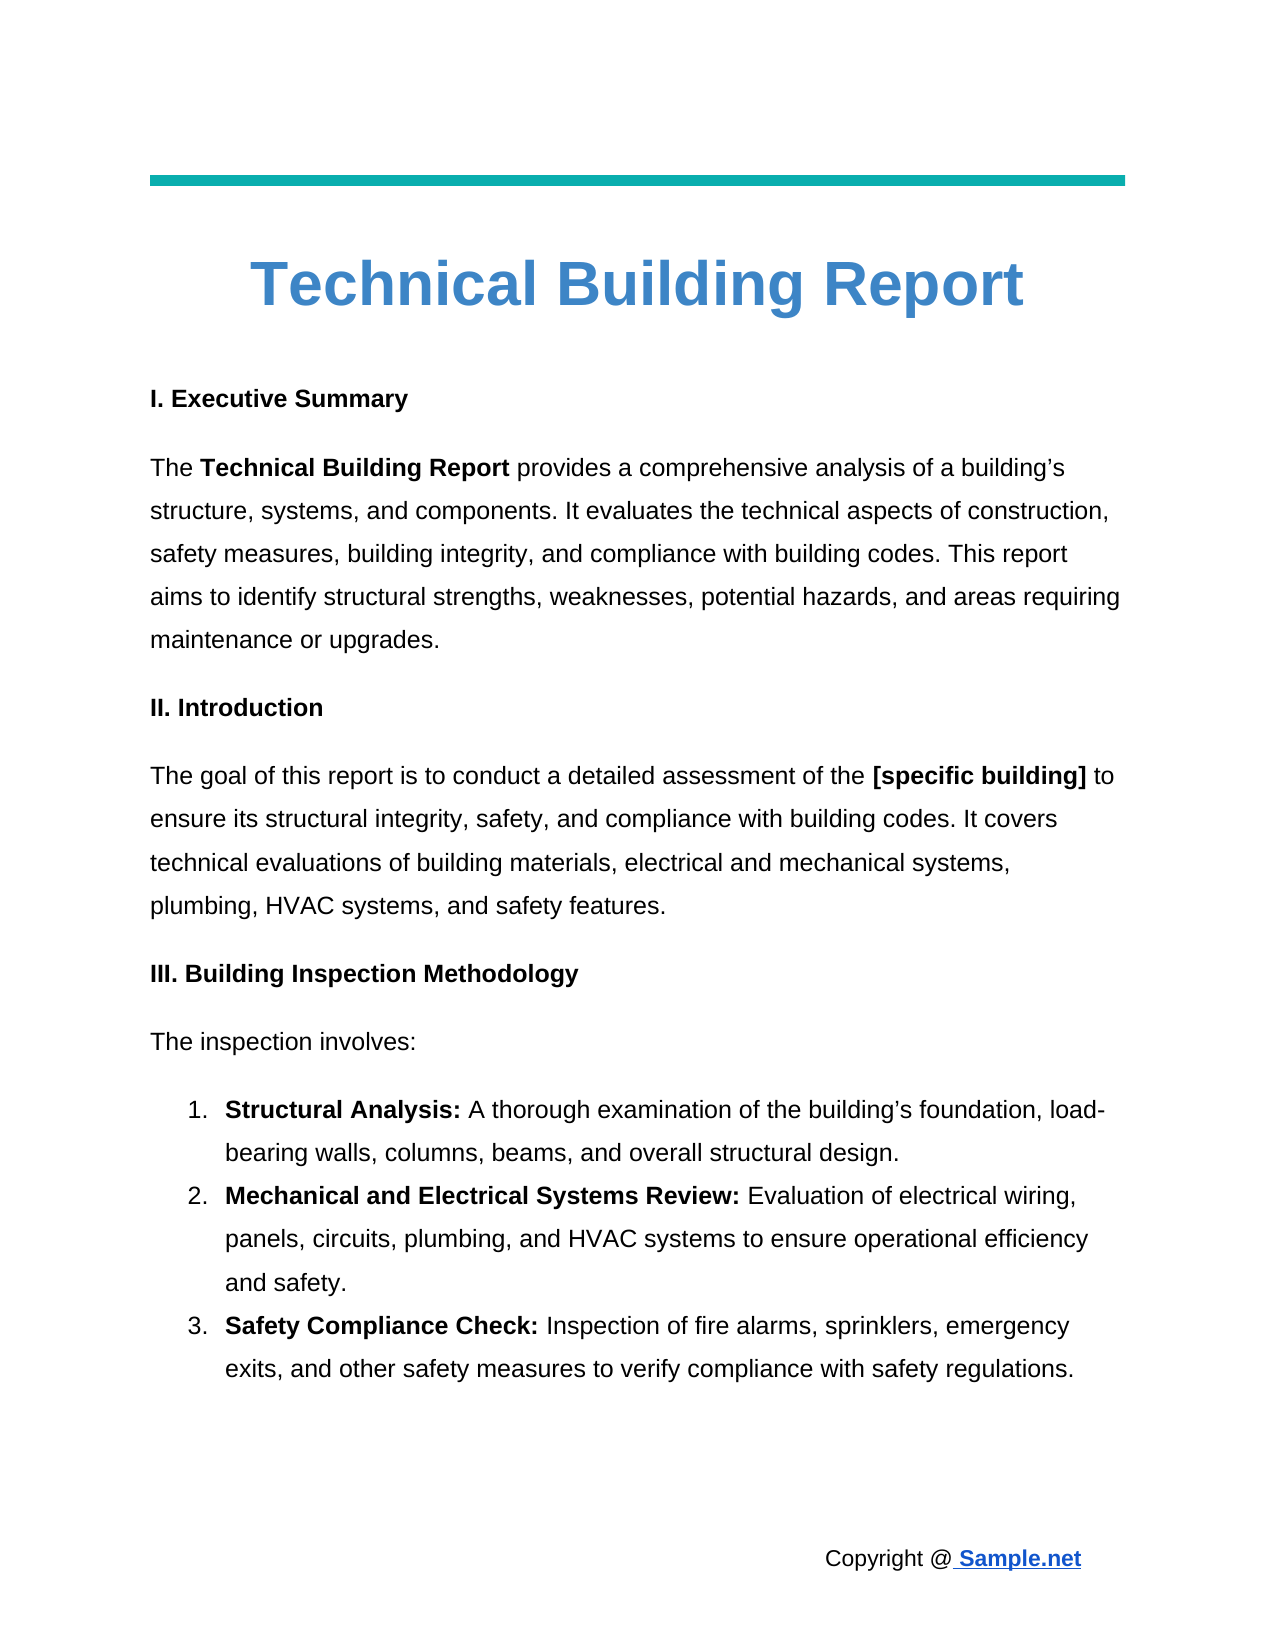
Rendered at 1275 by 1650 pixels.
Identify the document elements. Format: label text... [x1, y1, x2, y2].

list Structural Analysis: A thorough examination of the building’s foundation, load-bearing walls, columns, beams, and overall structural design. [187, 1095, 1125, 1167]
subtitle Technical Building Report [150, 186, 1125, 319]
list Mechanical and Electrical Systems Review: Evaluation of electrical wiring, panels, circuits, plumbing, and HVAC systems to ensure operational efficiency and safety. [187, 1181, 1125, 1296]
subtitle I. Executive Summary [150, 344, 1125, 413]
text The inspection involves: [150, 1027, 1125, 1056]
picture [150, 175, 1125, 186]
text The goal of this report is to conduct a detailed assessment of the [specific building] to ensure its structural integrity, safety, and compliance with building codes. It covers technical evaluations of building materials, electrical and mechanical systems, plumbing, HVAC systems, and safety features. [150, 761, 1125, 919]
text The Technical Building Report provides a comprehensive analysis of a building’s structure, systems, and components. It evaluates the technical aspects of construction, safety measures, building integrity, and compliance with building codes. This report aims to identify structural strengths, weaknesses, potential hazards, and areas requiring maintenance or upgrades. [150, 453, 1125, 654]
list Safety Compliance Check: Inspection of fire alarms, sprinklers, emergency exits, and other safety measures to verify compliance with safety regulations. [187, 1311, 1125, 1383]
subtitle II. Introduction [150, 693, 1125, 722]
subtitle III. Building Inspection Methodology [150, 959, 1125, 988]
